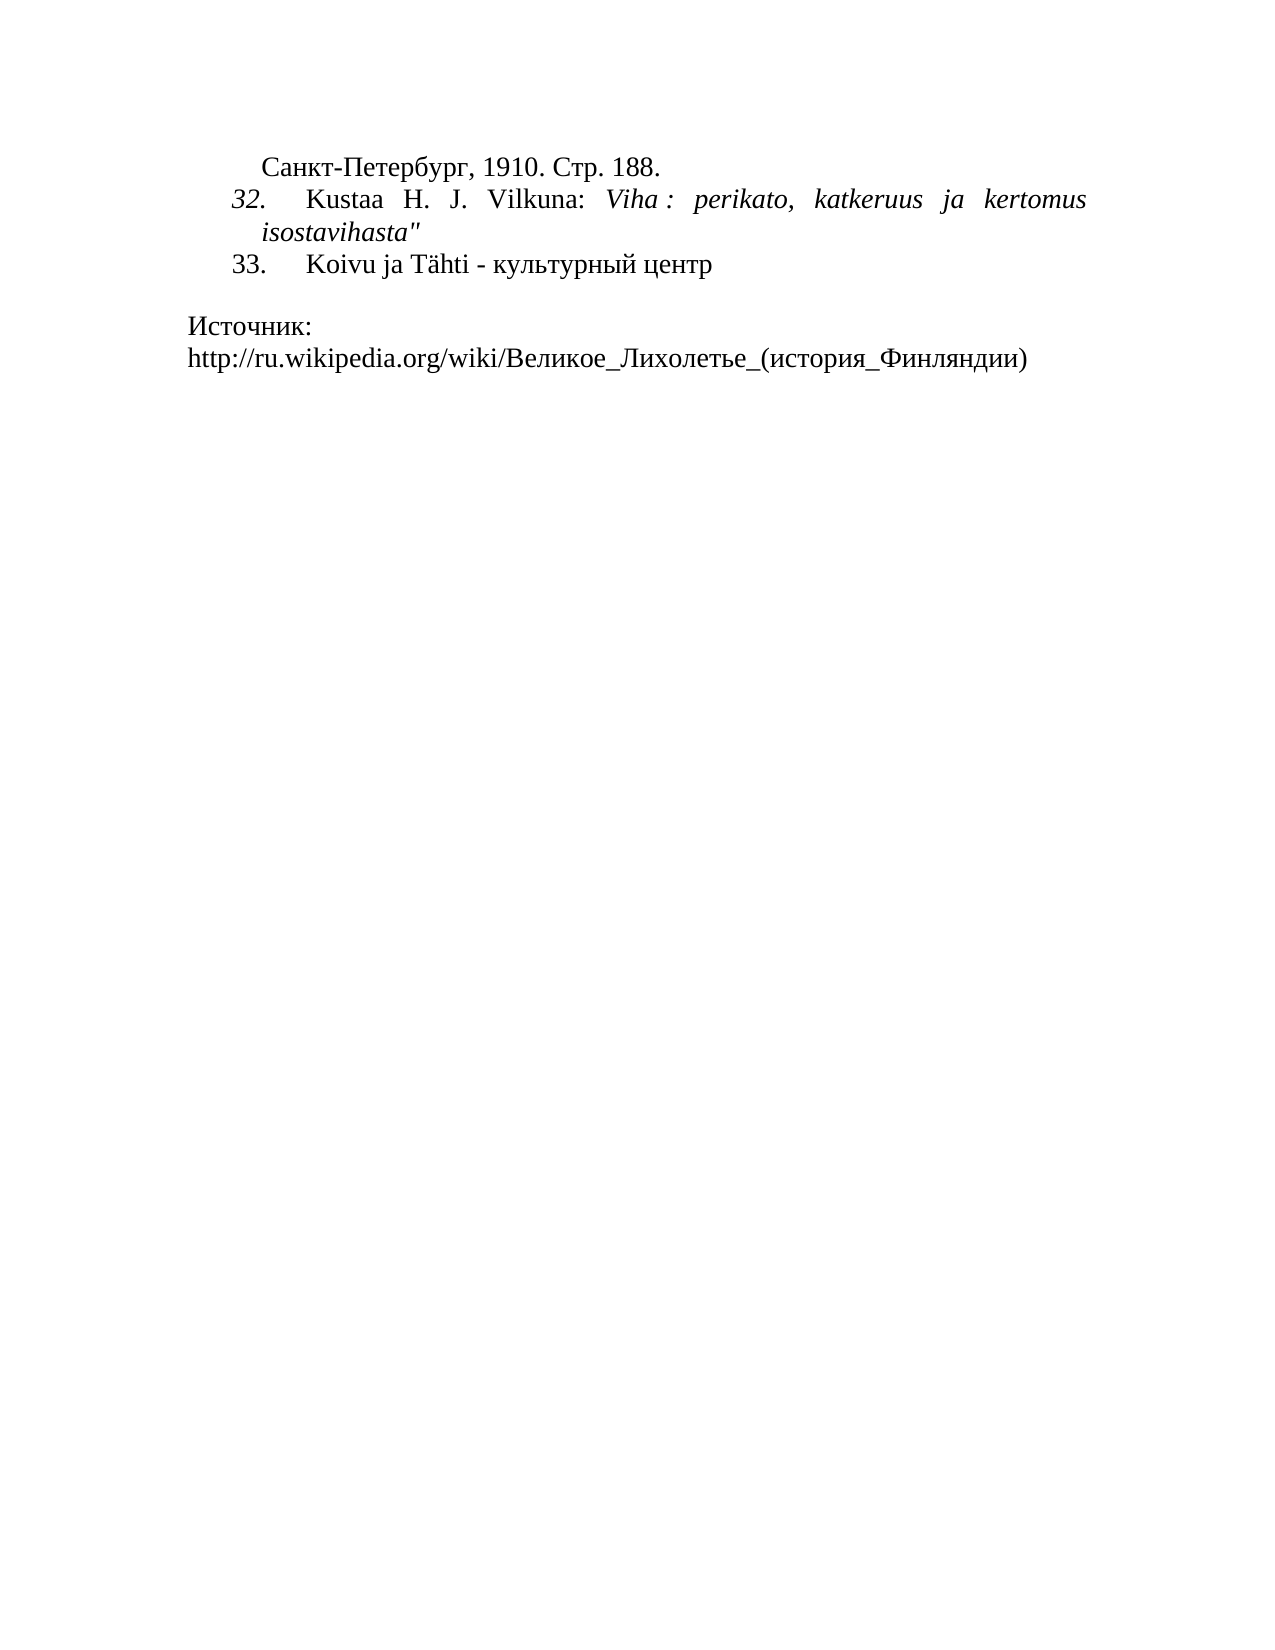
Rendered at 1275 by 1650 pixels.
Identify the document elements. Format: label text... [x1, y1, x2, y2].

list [232, 150, 1087, 182]
list Kustaa H. J. Vilkuna: Viha : perikato, katkeruus ja kertomus isostavihasta" [232, 182, 1087, 247]
list Koivu ja Tähti - культурный центр [232, 247, 1087, 279]
text Источник: http://ru.wikipedia.org/wiki/Великое_Лихолетье_(история_Финляндии) [187, 309, 1087, 374]
